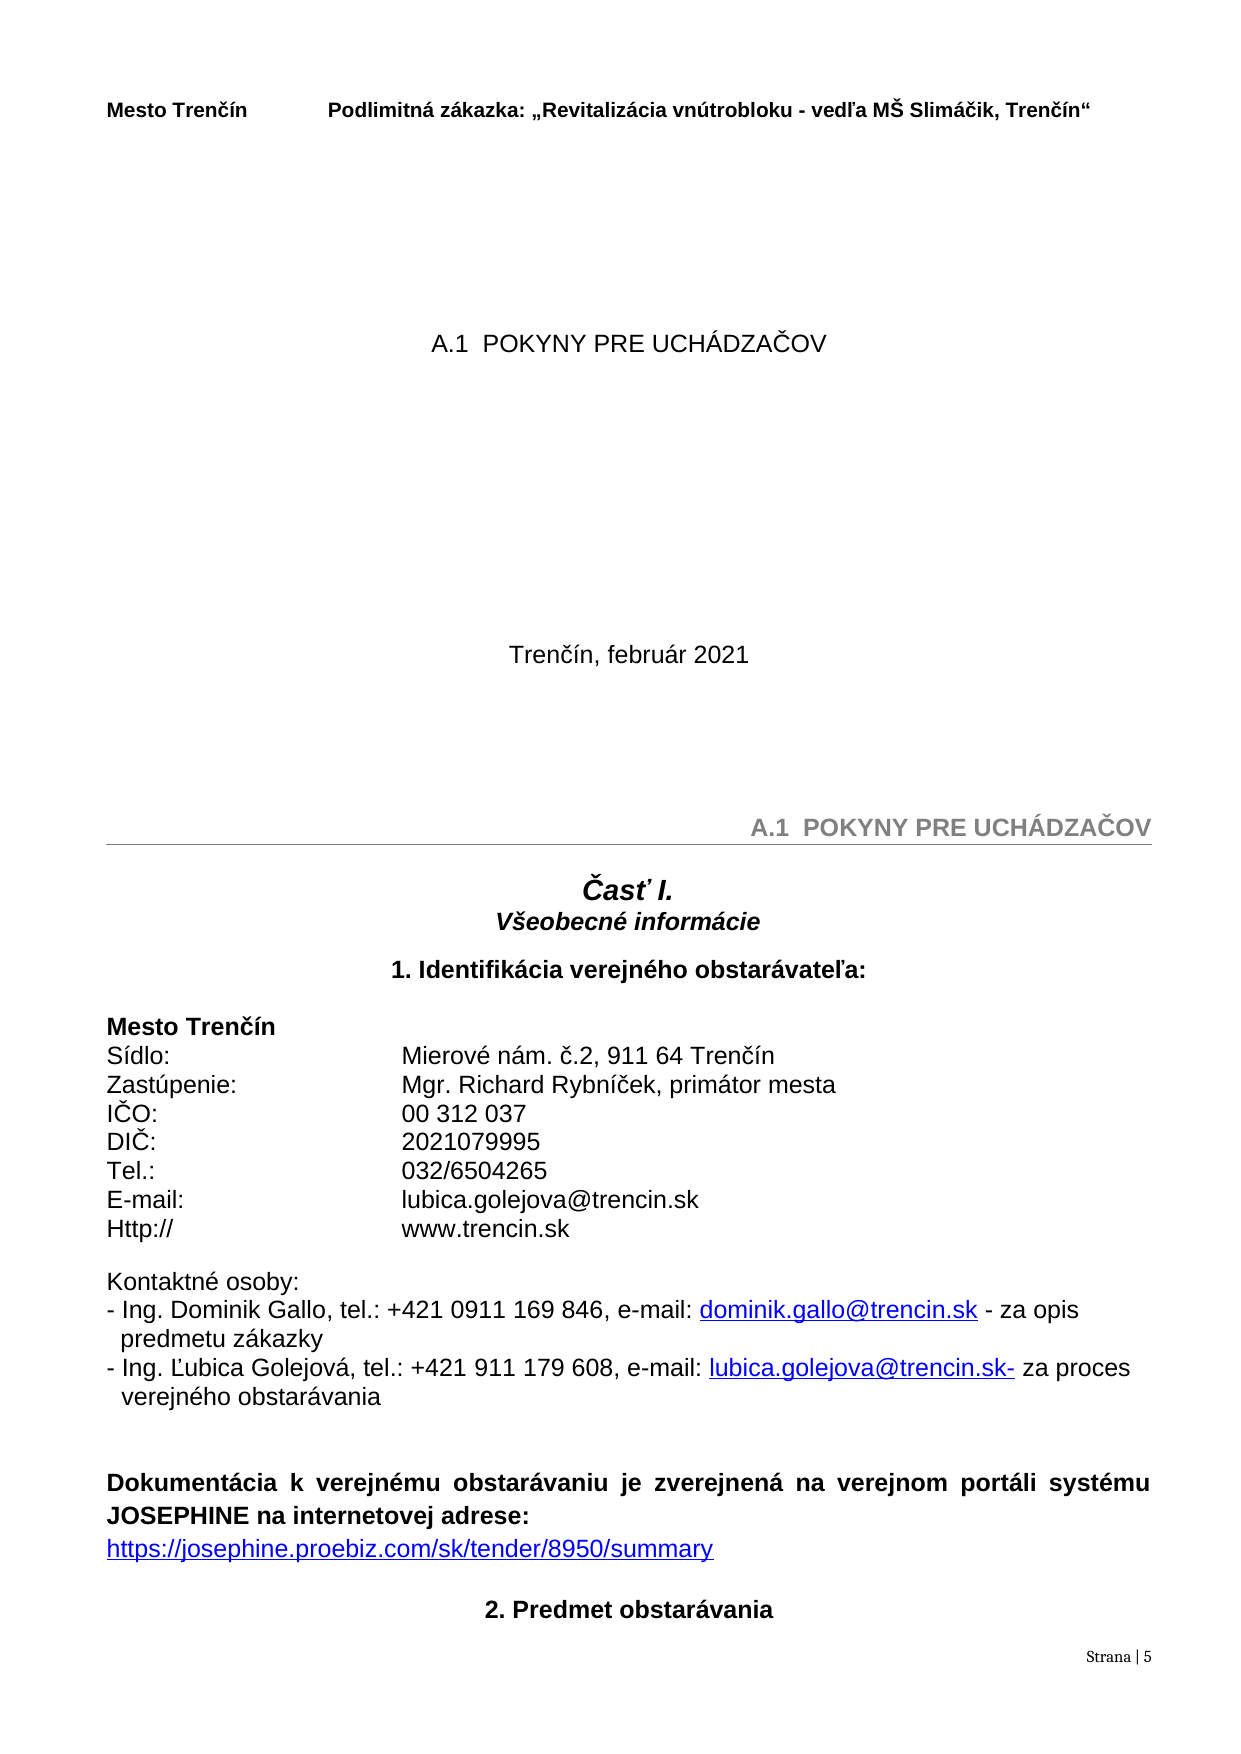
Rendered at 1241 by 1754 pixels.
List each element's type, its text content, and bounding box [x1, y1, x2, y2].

text - Ing. Ľubica Golejová, tel.: +421 911 179 608, e-mail: lubica.golejova@trencin.sk- za proces verejného obstarávania [106, 1353, 1152, 1410]
text 2. Predmet obstarávania [106, 1596, 1152, 1624]
text predmetu zákazky [106, 1324, 1152, 1353]
text Sídlo: Mierové nám. č.2, 911 64 Trenčín [106, 1041, 1152, 1070]
text 1. Identifikácia verejného obstarávateľa: [106, 955, 1152, 984]
text Časť I. [106, 873, 1152, 907]
text Trenčín, február 2021 [106, 640, 1152, 669]
text A.1 POKYNY PRE UCHÁDZAČOV [106, 813, 1152, 844]
text Tel.: 032/6504265 E-mail: lubica.golejova@trencin.sk [106, 1156, 1152, 1214]
text Všeobecné informácie [106, 907, 1152, 936]
text Dokumentácia k verejnému obstarávaniu je zverejnená na verejnom portáli systému JOSEPHINE na internetovej adrese: [106, 1468, 1152, 1529]
text DIČ: 2021079995 [106, 1127, 1152, 1156]
text https://josephine.proebiz.com/sk/tender/8950/summary [106, 1534, 1152, 1562]
text - Ing. Dominik Gallo, tel.: +421 0911 169 846, e-mail: dominik.gallo@trencin.sk - za opis [106, 1295, 1152, 1324]
text IČO: 00 312 037 [106, 1099, 1152, 1127]
text Kontaktné osoby: [106, 1266, 1152, 1295]
text Mesto Trenčín [106, 1012, 1152, 1041]
text Http:// www.trencin.sk [106, 1214, 1152, 1242]
subtitle A.1 POKYNY PRE UCHÁDZAČOV [106, 329, 1152, 357]
text Zastúpenie: Mgr. Richard Rybníček, primátor mesta [106, 1070, 1152, 1099]
